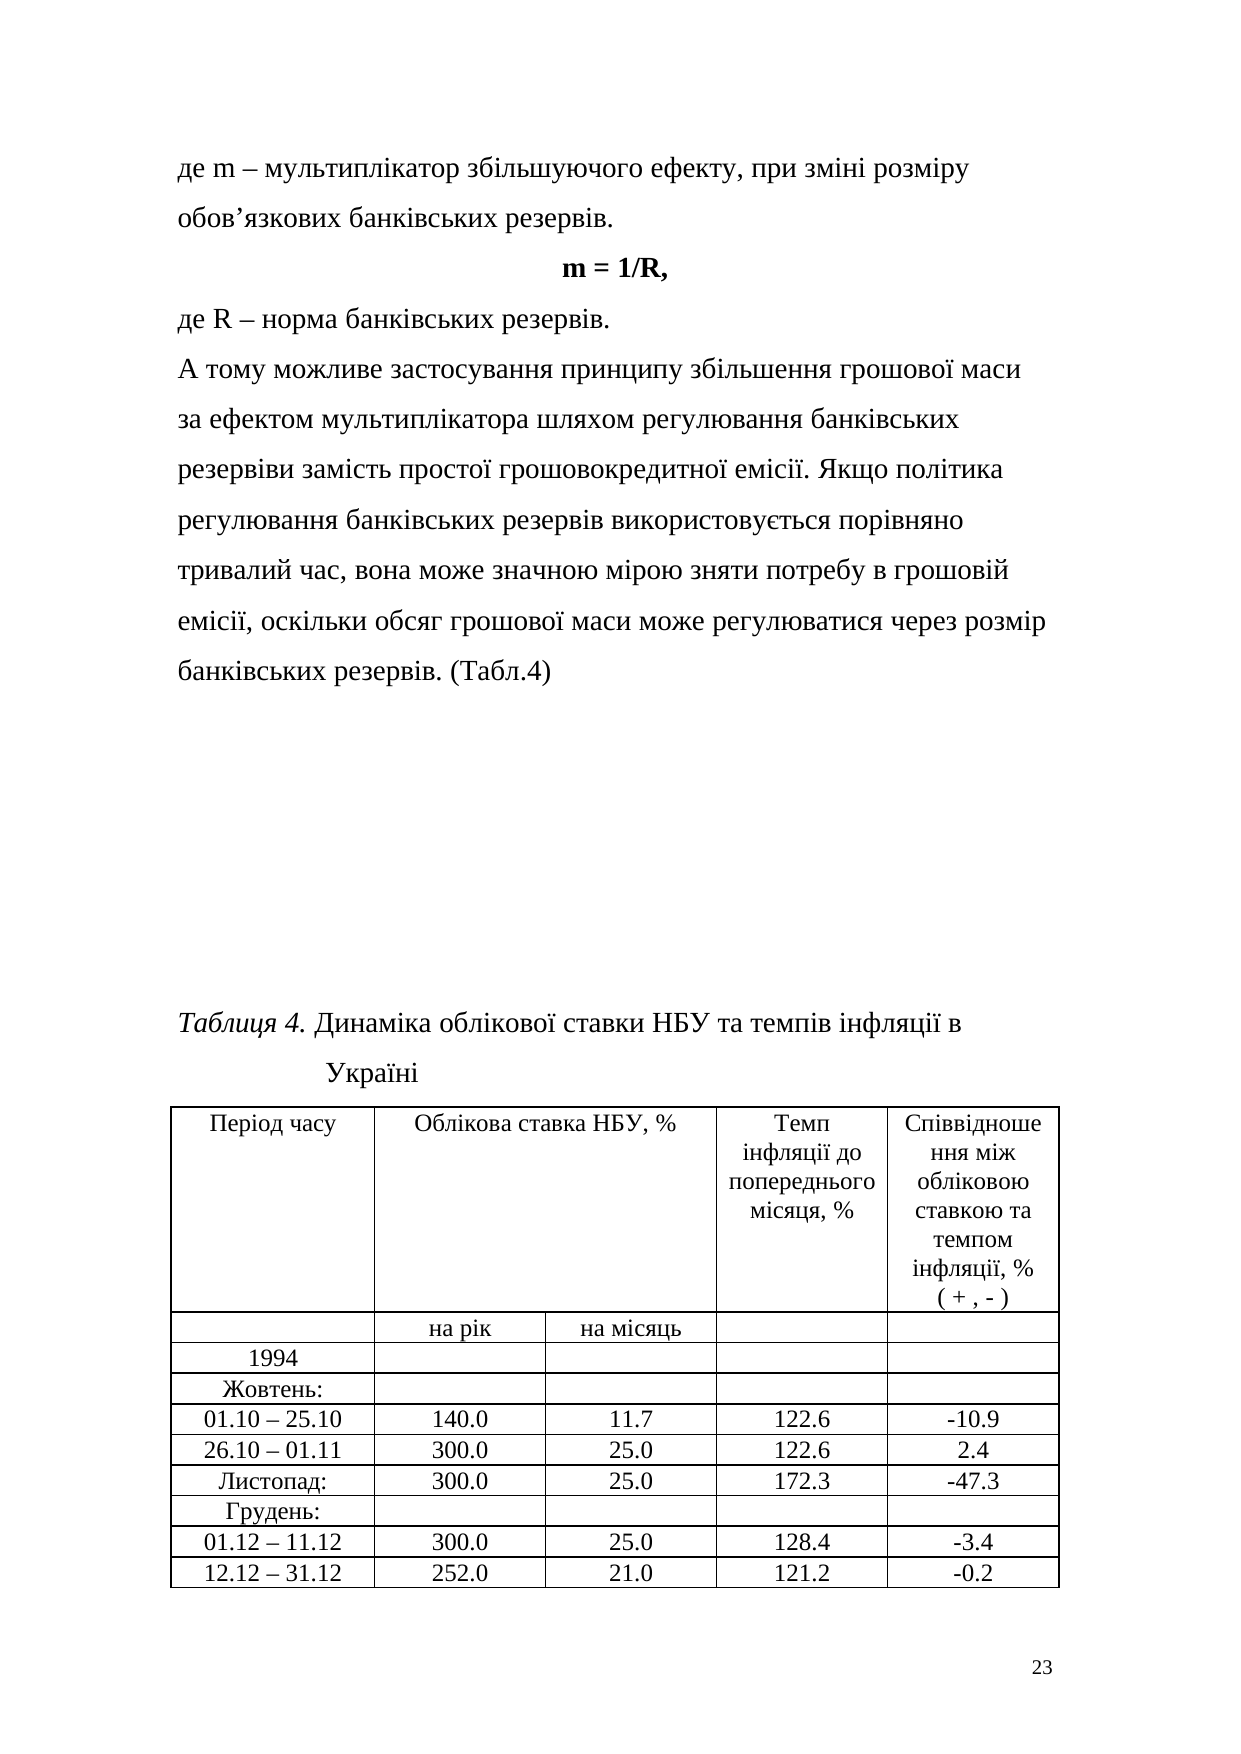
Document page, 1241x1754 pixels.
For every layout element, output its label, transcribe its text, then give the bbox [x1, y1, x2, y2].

table_cell [717, 1343, 887, 1372]
table_cell Жовтень: [172, 1374, 374, 1403]
table_cell 26.10 – 01.11 [172, 1435, 374, 1464]
table_cell [375, 1496, 545, 1525]
table_cell [888, 1343, 1058, 1372]
table_cell [888, 1374, 1058, 1403]
table_cell [888, 1496, 1058, 1525]
text А тому можливе застосування принципу збільшення грошової маси за ефектом мультиплікатора шляхом регулювання банківських резервіви замість простої грошовокредитної емісії. Якщо політика регулювання банківських резервів використовується порівняно тривалий час, вона може значною мірою зняти потребу в грошовій емісії, оскільки обсяг грошової маси може регулюватися через розмір банківських резервів. (Табл.4) [177, 351, 1053, 687]
table_header Облікова ставка НБУ, % [375, 1108, 716, 1311]
table_cell Грудень: [172, 1496, 374, 1525]
table_cell 128.4 [717, 1527, 887, 1556]
table_cell 2.4 [888, 1435, 1058, 1464]
table_cell 25.0 [546, 1527, 716, 1556]
table_cell 25.0 [546, 1466, 716, 1495]
table_cell 11.7 [546, 1405, 716, 1433]
table_cell [375, 1343, 545, 1372]
table_cell 252.0 [375, 1558, 545, 1587]
table_cell -10.9 [888, 1405, 1058, 1433]
table_cell [888, 1313, 1058, 1342]
table_cell [717, 1313, 887, 1342]
table_cell 140.0 [375, 1405, 545, 1433]
table_cell 121.2 [717, 1558, 887, 1587]
table_cell на рік [375, 1313, 545, 1342]
text де m – мультиплікатор збільшуючого ефекту, при зміні розміру обов’язкових банківських резервів. [177, 150, 1053, 234]
table_cell [546, 1374, 716, 1403]
table_cell [717, 1374, 887, 1403]
table_cell [546, 1343, 716, 1372]
table_cell -3.4 [888, 1527, 1058, 1556]
table_cell 25.0 [546, 1435, 716, 1464]
table_cell 1994 [172, 1343, 374, 1372]
text m = 1/R, [177, 251, 1053, 284]
table_cell Листопад: [172, 1466, 374, 1495]
table_cell 122.6 [717, 1435, 887, 1464]
table_cell 12.12 – 31.12 [172, 1558, 374, 1587]
table_cell 300.0 [375, 1527, 545, 1556]
text де R – норма банківських резервів. [177, 301, 1053, 334]
table_cell 300.0 [375, 1466, 545, 1495]
table_cell 21.0 [546, 1558, 716, 1587]
table_header Співвідношення між обліковою ставкою та темпом інфляції, % ( + , - ) [888, 1108, 1058, 1311]
table_header Період часу [172, 1108, 374, 1311]
table_cell 300.0 [375, 1435, 545, 1464]
text Таблиця 4. Динаміка облікової ставки НБУ та темпів інфляції в Україні [177, 1005, 1053, 1089]
table_cell 172.3 [717, 1466, 887, 1495]
table_cell на місяць [546, 1313, 716, 1342]
table_cell [172, 1313, 374, 1342]
table_header Темп інфляції до попереднього місяця, % [717, 1108, 887, 1311]
table_cell [375, 1374, 545, 1403]
table_cell -0.2 [888, 1558, 1058, 1587]
table_cell 01.12 – 11.12 [172, 1527, 374, 1556]
table_cell [717, 1496, 887, 1525]
table_cell [546, 1496, 716, 1525]
table_cell 01.10 – 25.10 [172, 1405, 374, 1433]
table_cell -47.3 [888, 1466, 1058, 1495]
table_cell 122.6 [717, 1405, 887, 1433]
